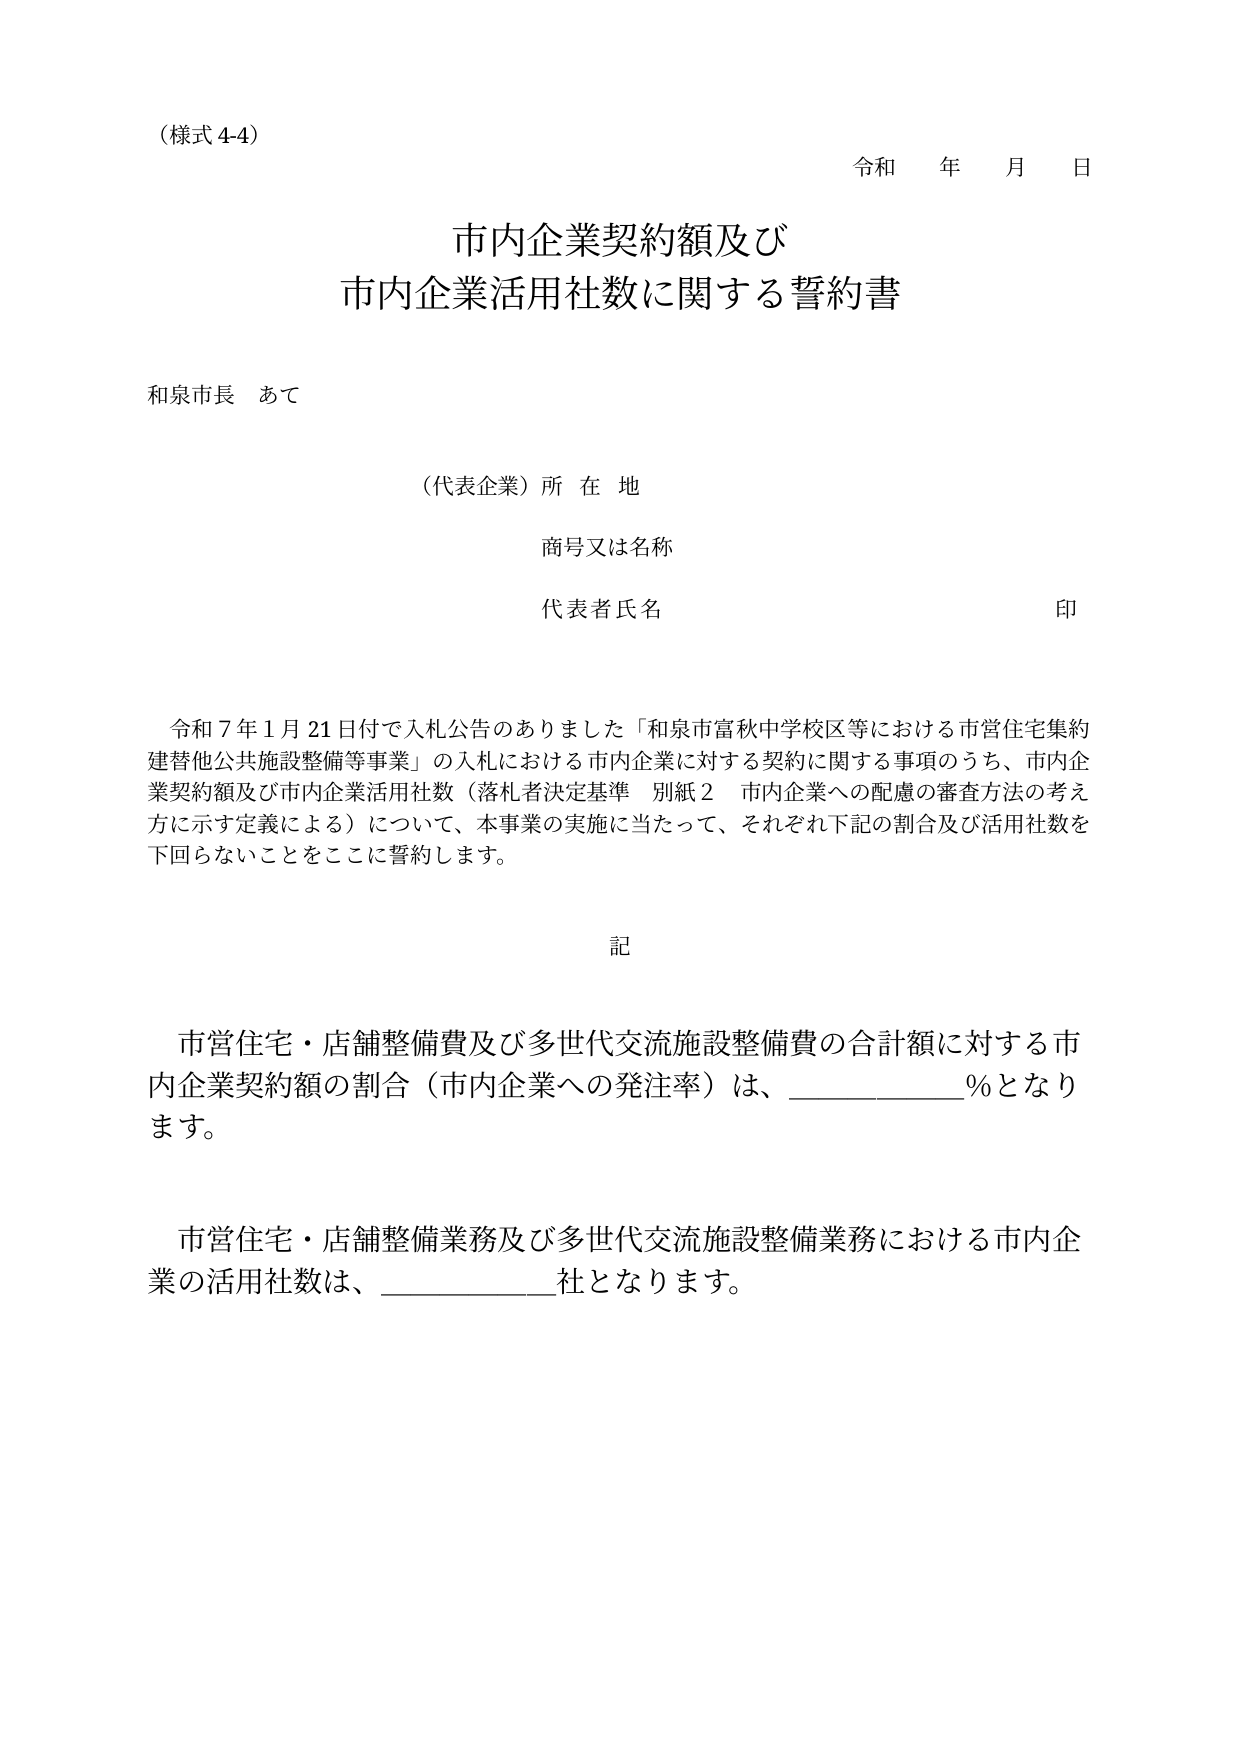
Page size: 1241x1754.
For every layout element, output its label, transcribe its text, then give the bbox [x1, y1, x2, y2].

text 市内企業契約額及び [148, 211, 1092, 265]
text （代表企業）所在地 [148, 469, 1092, 501]
text 商号又は名称 [148, 531, 1092, 562]
text 令和 年 月 日 [148, 150, 1092, 181]
text 記 [148, 929, 1092, 961]
text 市営住宅・店舗整備費及び多世代交流施設整備費の合計額に対する市内企業契約額の割合（市内企業への発注率）は、＿＿＿＿＿＿％となります。 [148, 1021, 1092, 1146]
text 代表者氏名 印 [148, 592, 1092, 623]
text 市営住宅・店舗整備業務及び多世代交流施設整備業務における市内企業の活用社数は、＿＿＿＿＿＿社となります。 [148, 1217, 1092, 1301]
text 市内企業活用社数に関する誓約書 [148, 265, 1092, 319]
text 令和７年１月21日付で入札公告のありました「和泉市富秋中学校区等における市営住宅集約建替他公共施設整備等事業」の入札における市内企業に対する契約に関する事項のうち、市内企業契約額及び市内企業活用社数（落札者決定基準 別紙２ 市内企業への配慮の審査方法の考え方に示す定義による）について、本事業の実施に当たって、それぞれ下記の割合及び活用社数を下回らないことをここに誓約します。 [148, 713, 1092, 870]
text 和泉市長 あて [148, 378, 1092, 410]
text （様式4-4） [148, 118, 1092, 150]
